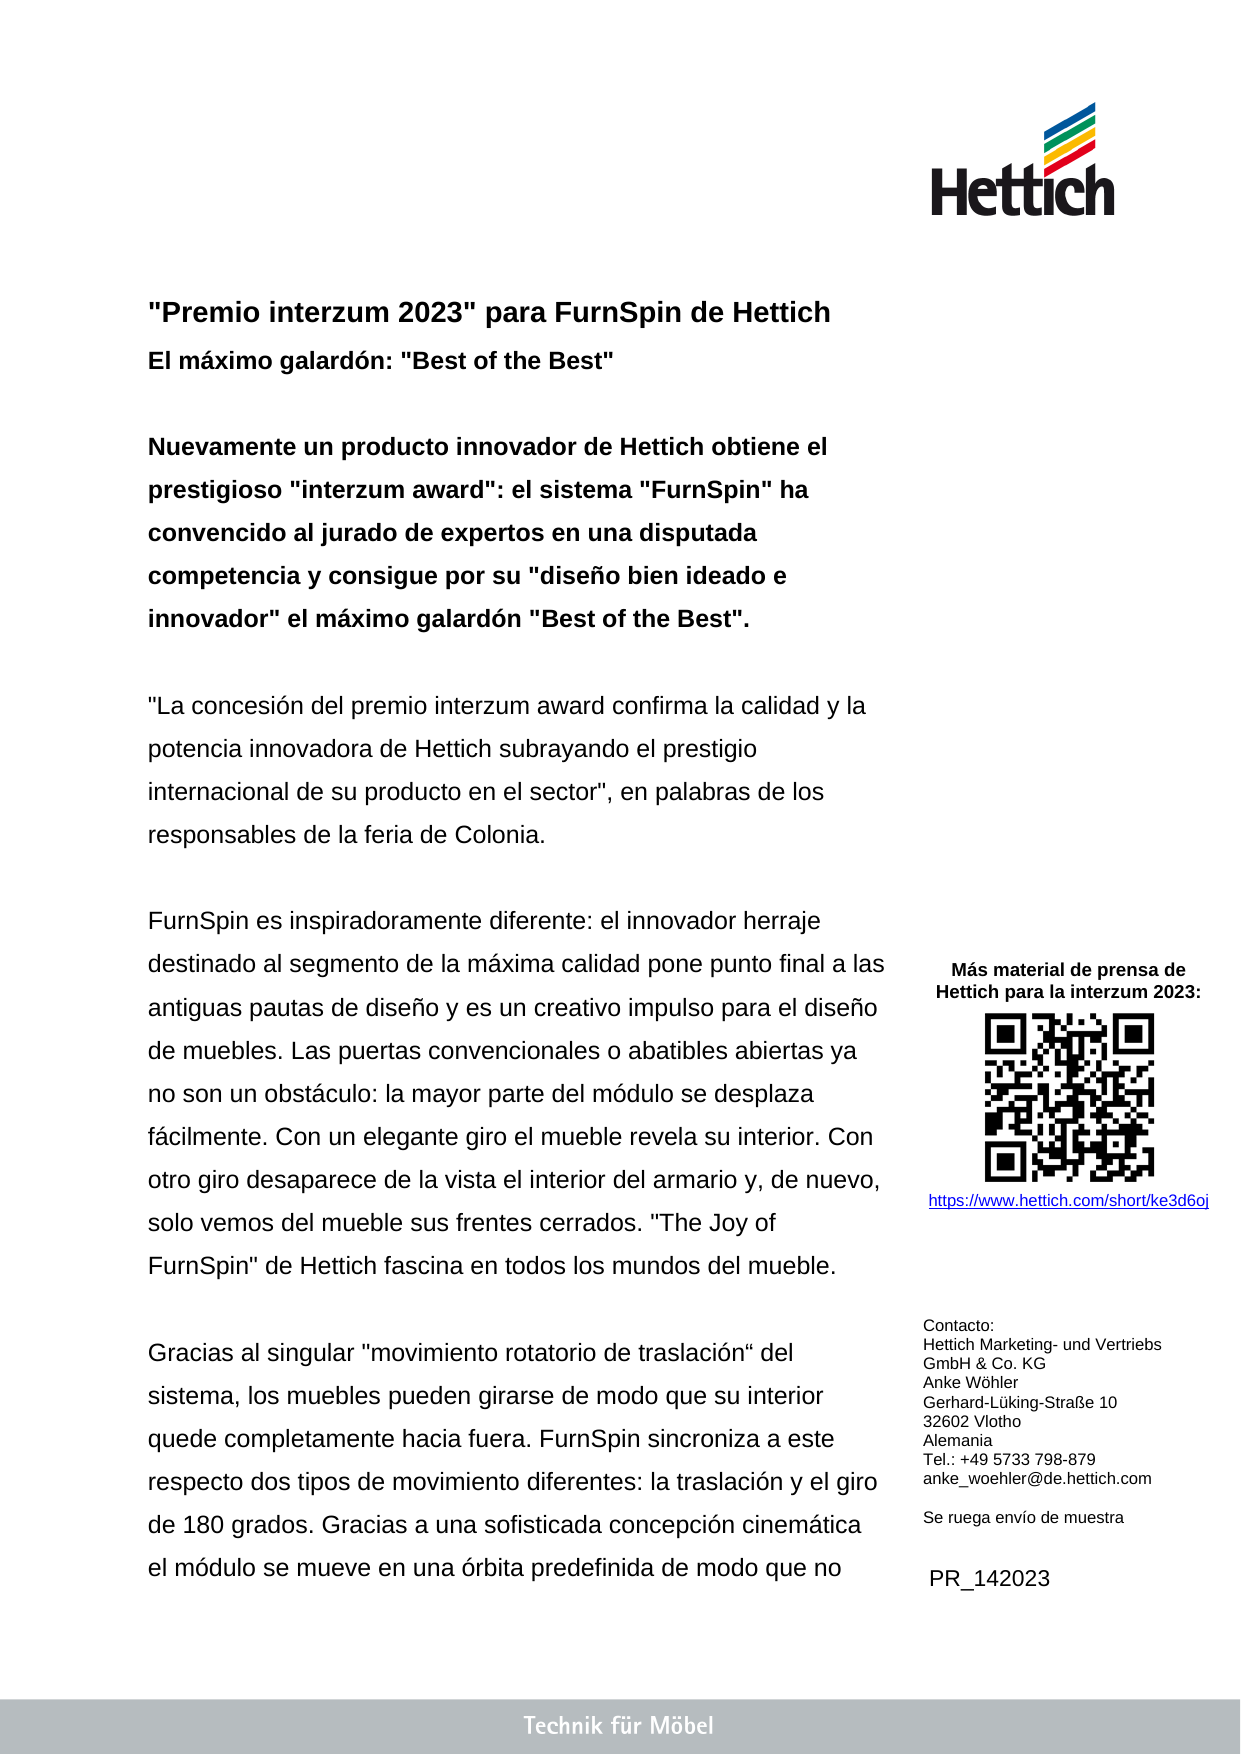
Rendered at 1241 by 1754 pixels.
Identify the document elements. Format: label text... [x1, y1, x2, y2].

text "La concesión del premio interzum award confirma la calidad y la potencia innovadora de Hettich subrayando el prestigio internacional de su producto en el sector", en palabras de los responsables de la feria de Colonia. [148, 691, 886, 849]
text El máximo galardón: "Best of the Best" [148, 346, 886, 374]
picture [0, 21, 1239, 278]
text "Premio interzum 2023" para FurnSpin de Hettich [148, 295, 886, 329]
picture [0, 1636, 1241, 1754]
text FurnSpin es inspiradoramente diferente: el innovador herraje destinado al segmento de la máxima calidad pone punto final a las antiguas pautas de diseño y es un creativo impulso para el diseño de muebles. Las puertas convencionales o abatibles abiertas ya no son un obstáculo: la mayor parte del módulo se desplaza fácilmente. Con un elegante giro el mueble revela su interior. Con otro giro desaparece de la vista el interior del armario y, de nuevo, solo vemos del mueble sus frentes cerrados. "The Joy of FurnSpin" de Hettich fascina en todos los mundos del mueble. [148, 863, 886, 1280]
text Nuevamente un producto innovador de Hettich obtiene el prestigioso "interzum award": el sistema "FurnSpin" ha convencido al jurado de expertos en una disputada competencia y consigue por su "diseño bien ideado e innovador" el máximo galardón "Best of the Best". [148, 432, 886, 633]
